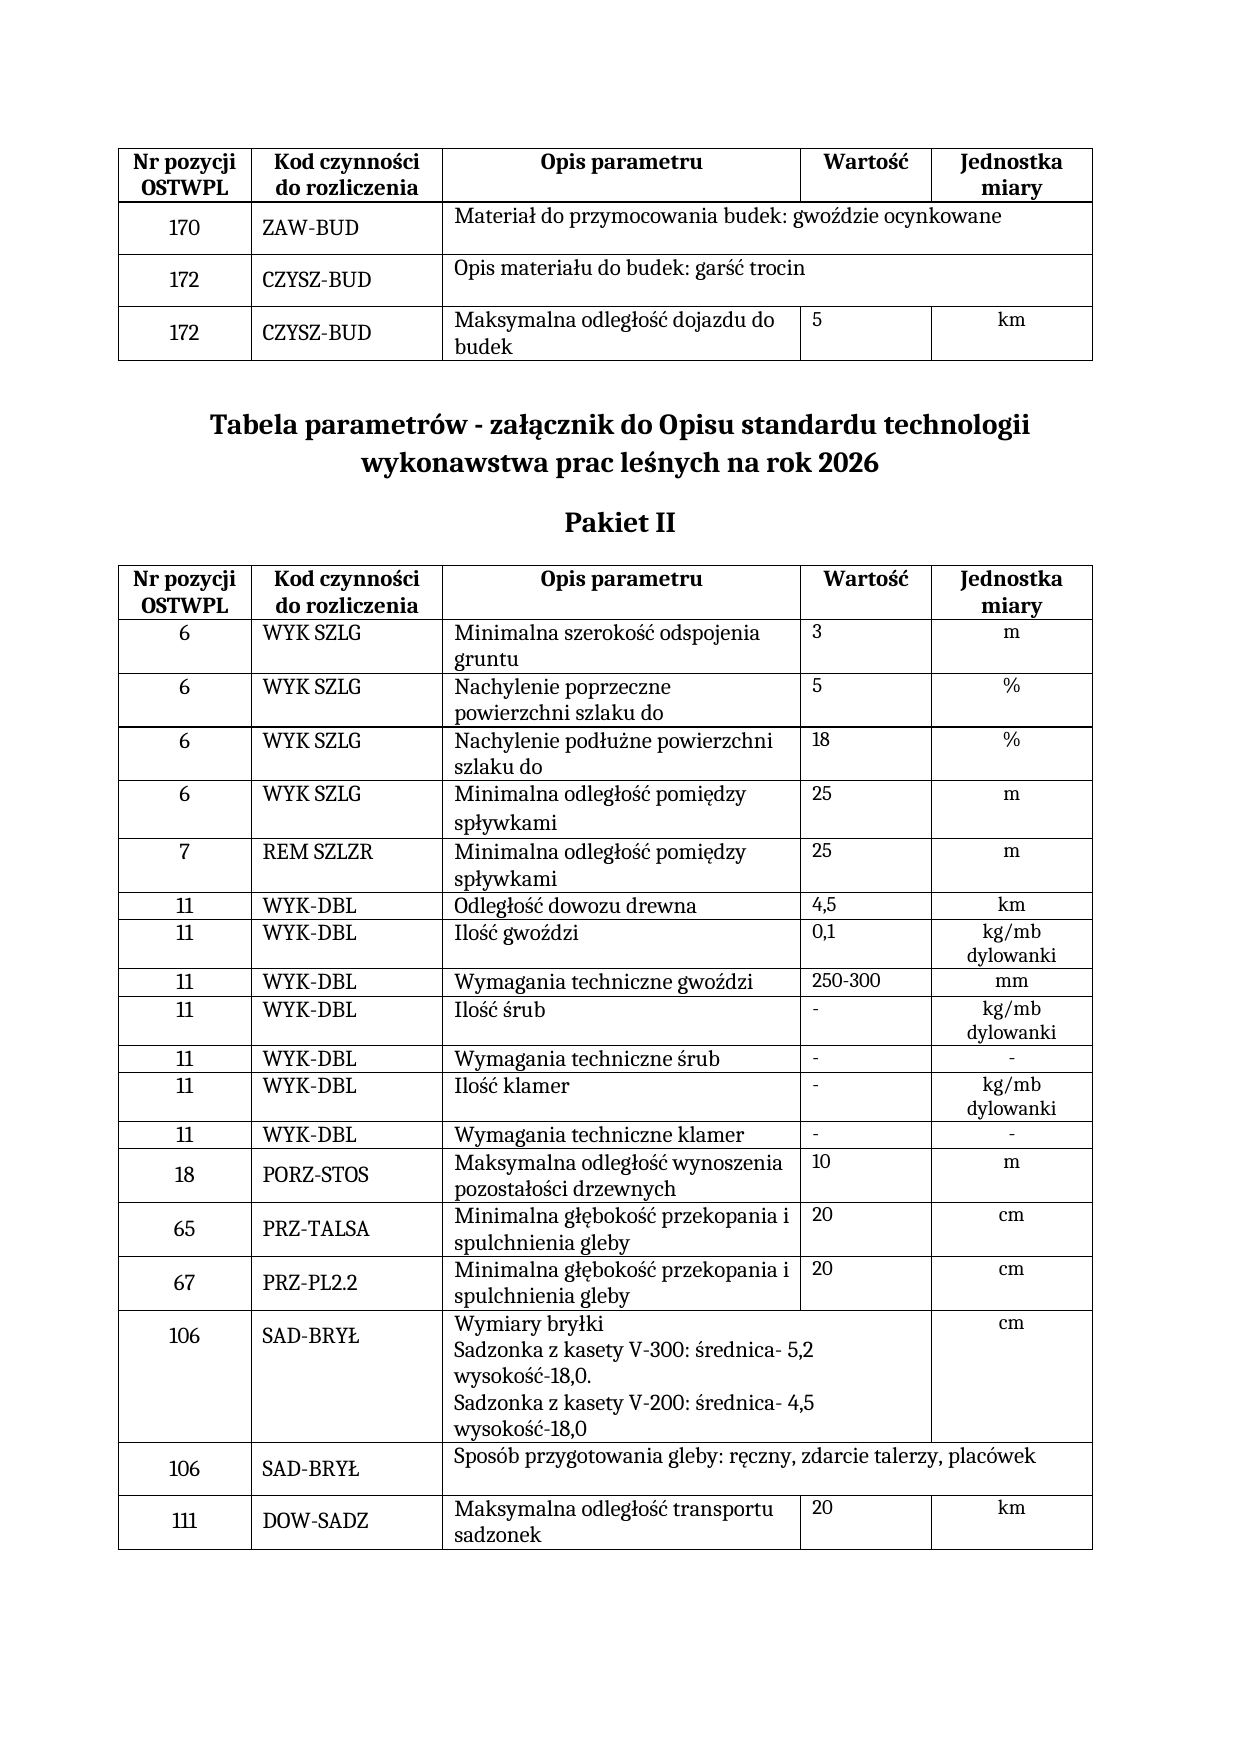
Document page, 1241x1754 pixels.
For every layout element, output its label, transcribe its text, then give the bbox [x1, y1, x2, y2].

table_cell Maksymalna odległość wynoszenia pozostałości drzewnych [443, 1149, 800, 1202]
table_cell 18 [801, 728, 931, 780]
table_cell Wymiary bryłki Sadzonka z kasety V-300: średnica- 5,2 wysokość-18,0. Sadzonka z kasety V-200: średnica- 4,5 wysokość-18,0 [443, 1311, 931, 1442]
table_cell - [801, 997, 931, 1044]
table_cell 11 [119, 997, 251, 1044]
table_cell 11 [119, 1046, 251, 1072]
table_cell 6 [119, 781, 251, 838]
table_cell 5 [801, 307, 931, 360]
table_cell 106 [119, 1311, 251, 1442]
table_cell km [932, 1496, 1092, 1548]
table_cell % [932, 728, 1092, 780]
text Tabela parametrów - załącznik do Opisu standardu technologii wykonawstwa prac leśnych na rok 2026 [148, 408, 1093, 480]
table_cell WYK-DBL [252, 893, 442, 919]
table_cell Maksymalna odległość dojazdu do budek [443, 307, 800, 360]
table_cell Odległość dowozu drewna [443, 893, 800, 919]
table_cell 20 [801, 1203, 931, 1256]
table_cell Minimalna szerokość odspojenia gruntu [443, 620, 800, 673]
table_cell CZYSZ-BUD [252, 307, 442, 360]
table_cell 11 [119, 893, 251, 919]
table_cell Wymagania techniczne gwoździ [443, 969, 800, 996]
table_cell 11 [119, 969, 251, 996]
table_cell 20 [801, 1257, 931, 1309]
table_cell WYK SZLG [252, 674, 442, 726]
table_cell Ilość gwoździ [443, 920, 800, 968]
table_cell m [932, 839, 1092, 892]
table_cell m [932, 781, 1092, 838]
table_cell - [932, 1046, 1092, 1072]
table_cell WYK-DBL [252, 1122, 442, 1148]
table_cell - [932, 1122, 1092, 1148]
table_cell Ilość śrub [443, 997, 800, 1044]
table_cell 0,1 [801, 920, 931, 968]
table_cell 172 [119, 307, 251, 360]
table_cell Minimalna odległość pomiędzy spływkami [443, 781, 800, 838]
table_cell 67 [119, 1257, 251, 1309]
table_cell DOW-SADZ [252, 1496, 442, 1548]
text Pakiet II [148, 506, 1093, 539]
table_cell Minimalna głębokość przekopania i spulchnienia gleby [443, 1257, 800, 1309]
table_header Jednostka miary [932, 566, 1092, 619]
table_cell WYK SZLG [252, 728, 442, 780]
table_cell WYK-DBL [252, 997, 442, 1044]
table_cell - [801, 1073, 931, 1121]
table_header Kod czynności do rozliczenia [252, 149, 442, 201]
table_cell 111 [119, 1496, 251, 1548]
table_cell PRZ-TALSA [252, 1203, 442, 1256]
table_header Wartość [801, 566, 931, 619]
table_cell Maksymalna odległość transportu sadzonek [443, 1496, 800, 1548]
table_cell % [932, 674, 1092, 726]
table_cell cm [932, 1311, 1092, 1442]
table_cell 18 [119, 1149, 251, 1202]
table_cell WYK SZLG [252, 781, 442, 838]
table_cell km [932, 307, 1092, 360]
table_cell Opis materiału do budek: garść trocin [443, 255, 1092, 306]
table_cell 6 [119, 674, 251, 726]
table_cell WYK-DBL [252, 969, 442, 996]
table_header Nr pozycji OSTWPL [119, 149, 251, 201]
table_cell WYK-DBL [252, 1073, 442, 1121]
table_cell PRZ-PL2.2 [252, 1257, 442, 1309]
table_cell WYK-DBL [252, 920, 442, 968]
table_cell m [932, 1149, 1092, 1202]
table_cell Nachylenie podłużne powierzchni szlaku do [443, 728, 800, 780]
table_cell SAD-BRYŁ [252, 1311, 442, 1442]
table_cell 65 [119, 1203, 251, 1256]
table_cell - [801, 1046, 931, 1072]
table_cell 25 [801, 781, 931, 838]
table_cell Wymagania techniczne klamer [443, 1122, 800, 1148]
table_cell CZYSZ-BUD [252, 255, 442, 306]
table_cell 11 [119, 1073, 251, 1121]
table_cell 170 [119, 203, 251, 254]
table_cell 172 [119, 255, 251, 306]
table_cell 20 [801, 1496, 931, 1548]
table_cell 6 [119, 728, 251, 780]
table_cell REM SZLZR [252, 839, 442, 892]
table_header Kod czynności do rozliczenia [252, 566, 442, 619]
table_cell 4,5 [801, 893, 931, 919]
table_cell WYK-DBL [252, 1046, 442, 1072]
table_cell kg/mb dylowanki [932, 920, 1092, 968]
table_cell kg/mb dylowanki [932, 997, 1092, 1044]
table_cell SAD-BRYŁ [252, 1443, 442, 1495]
table_cell Ilość klamer [443, 1073, 800, 1121]
table_cell - [801, 1122, 931, 1148]
table_cell 11 [119, 920, 251, 968]
table_cell 106 [119, 1443, 251, 1495]
table_cell 10 [801, 1149, 931, 1202]
table_cell 3 [801, 620, 931, 673]
table_header Wartość [801, 149, 931, 201]
table_cell 25 [801, 839, 931, 892]
table_cell 11 [119, 1122, 251, 1148]
table_cell 250-300 [801, 969, 931, 996]
table_cell Nachylenie poprzeczne powierzchni szlaku do [443, 674, 800, 726]
table_cell cm [932, 1203, 1092, 1256]
table_cell 6 [119, 620, 251, 673]
table_header Opis parametru [443, 149, 800, 201]
table_cell 7 [119, 839, 251, 892]
table_cell km [932, 893, 1092, 919]
table_cell 5 [801, 674, 931, 726]
table_cell Minimalna głębokość przekopania i spulchnienia gleby [443, 1203, 800, 1256]
table_cell cm [932, 1257, 1092, 1309]
table_cell Minimalna odległość pomiędzy spływkami [443, 839, 800, 892]
table_cell Wymagania techniczne śrub [443, 1046, 800, 1072]
table_cell mm [932, 969, 1092, 996]
table_cell m [932, 620, 1092, 673]
table_cell Sposób przygotowania gleby: ręczny, zdarcie talerzy, placówek [443, 1443, 1092, 1495]
table_header Nr pozycji OSTWPL [119, 566, 251, 619]
table_cell WYK SZLG [252, 620, 442, 673]
table_cell ZAW-BUD [252, 203, 442, 254]
table_cell PORZ-STOS [252, 1149, 442, 1202]
table_header Opis parametru [443, 566, 800, 619]
table_cell kg/mb dylowanki [932, 1073, 1092, 1121]
table_cell Materiał do przymocowania budek: gwoździe ocynkowane [443, 203, 1092, 254]
table_header Jednostka miary [932, 149, 1092, 201]
